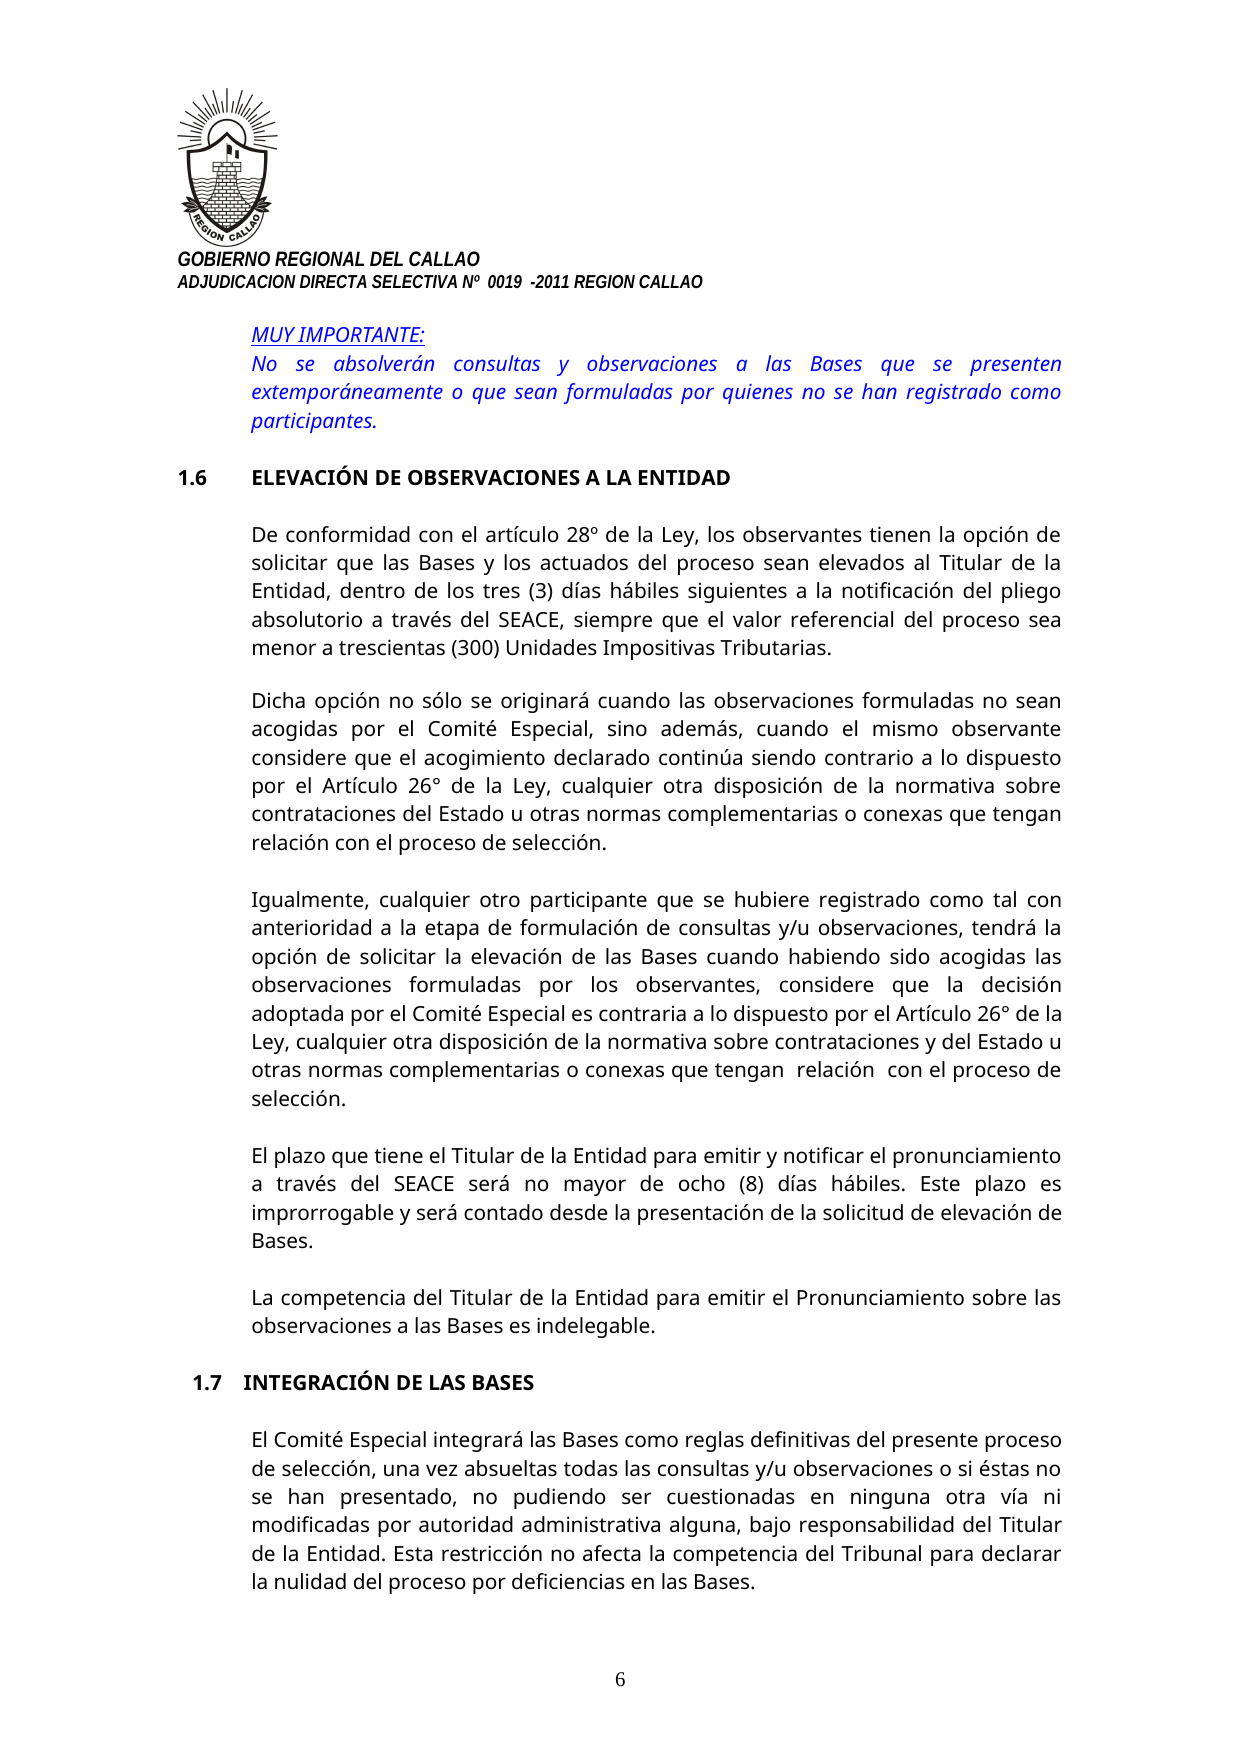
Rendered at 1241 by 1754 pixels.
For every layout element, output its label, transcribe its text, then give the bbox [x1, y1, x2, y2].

text La competencia del Titular de para emitir el Pronunciamiento sobre las observaciones a las Bases es indelegable. [251, 1283, 1063, 1340]
text No se absolverán consultas y observaciones a las Bases que se presenten extemporáneamente o que sean formuladas por quienes no se han registrado como participantes. [251, 349, 1063, 434]
picture [177, 88, 278, 247]
text El plazo que tiene el Titular de para emitir y notificar el pronunciamiento a través del SEACE será no mayor de ocho (8) días hábiles. Este plazo es improrrogable y será contado desde la presentación de la solicitud de elevación de Bases. [251, 1141, 1063, 1254]
text 1.7 INTEGRACIÓN DE LAS BASES [192, 1368, 1063, 1397]
text Dicha opción no sólo se originará cuando las observaciones formuladas no sean acogidas por el Comité Especial, sino además, cuando el mismo observante considere que el acogimiento declarado continúa siendo contrario a lo dispuesto por el Artículo 26° de , cualquier otra disposición de la normativa sobre contrataciones del Estado u otras normas complementarias o conexas que tengan relación con el proceso de selección. [251, 686, 1063, 856]
text 1.6 ELEVACIÓN DE OBSERVACIONES A [177, 463, 1063, 491]
text El Comité Especial integrará las Bases como reglas definitivas del presente proceso de selección, una vez absueltas todas las consultas y/u observaciones o si éstas no se han presentado, no pudiendo ser cuestionadas en ninguna otra vía ni modificadas por autoridad administrativa alguna, bajo responsabilidad del Titular de restricción no afecta la competencia del Tribunal para declarar la nulidad del proceso por deficiencias en las Bases. [251, 1425, 1063, 1596]
text De conformidad con el artículo 28º de , los observantes tienen la opción de solicitar que las Bases y los actuados del proceso sean elevados al Titular de , dentro de los tres (3) días hábiles siguientes a la notificación del pliego absolutorio a través del SEACE, siempre que el valor referencial del proceso sea menor a trescientas (300) Unidades Impositivas Tributarias. [251, 520, 1063, 662]
text MUY IMPORTANTE: [251, 321, 1063, 349]
text Igualmente, cualquier otro participante que se hubiere registrado como tal con anterioridad a la etapa de formulación de consultas y/u observaciones, tendrá la opción de solicitar la elevación de las Bases cuando habiendo sido acogidas las observaciones formuladas por los observantes, considere que la decisión adoptada por el Comité Especial es contraria a lo dispuesto por el Artículo 26° de , cualquier otra disposición de la normativa sobre contrataciones y del Estado u otras normas complementarias o conexas que tengan relación con el proceso de selección. [251, 885, 1063, 1112]
